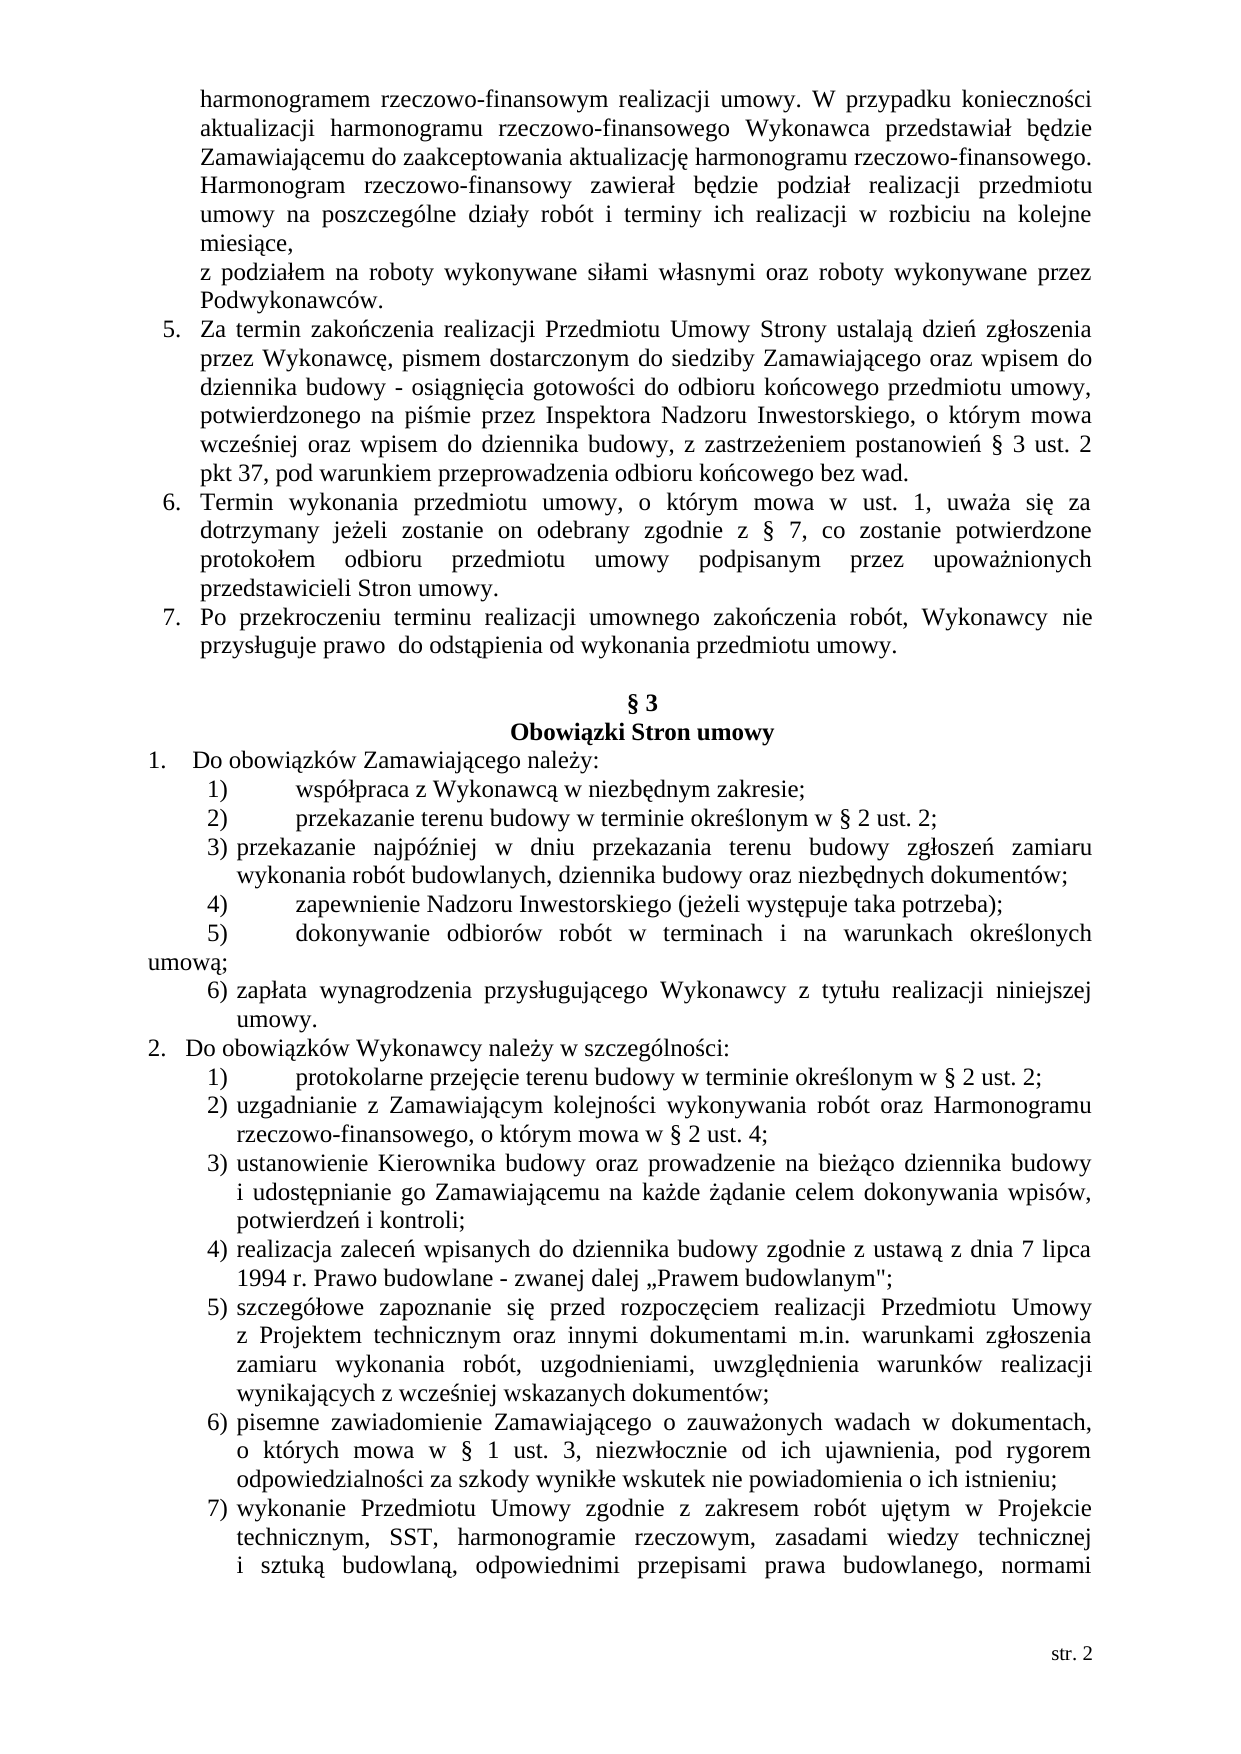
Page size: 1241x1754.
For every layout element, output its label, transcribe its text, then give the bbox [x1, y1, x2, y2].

title przekazanie terenu budowy w terminie określonym w § 2 ust. 2; [148, 803, 1092, 832]
title przekazanie najpóźniej w dniu przekazania terenu budowy zgłoszeń zamiaru wykonania robót budowlanych, dziennika budowy oraz niezbędnych dokumentów; [207, 832, 1092, 889]
title współpraca z Wykonawcą w niezbędnym zakresie; [148, 774, 1092, 803]
title Do obowiązków Zamawiającego należy: [148, 745, 1092, 774]
title uzgadnianie z Zamawiającym kolejności wykonywania robót oraz Harmonogramu rzeczowo-finansowego, o którym mowa w § 2 ust. 4; [207, 1090, 1092, 1148]
title protokolarne przejęcie terenu budowy w terminie określonym w § 2 ust. 2; [148, 1062, 1092, 1090]
title realizacja zaleceń wpisanych do dziennika budowy zgodnie z ustawą z dnia 7 lipca 1994 r. Prawo budowlane - zwanej dalej „Prawem budowlanym"; [207, 1234, 1092, 1292]
title dokonywanie odbiorów robót w terminach i na warunkach określonych umową; [148, 918, 1092, 975]
title Do obowiązków Wykonawcy należy w szczególności: [148, 1033, 1092, 1062]
title zapewnienie Nadzoru Inwestorskiego (jeżeli występuje taka potrzeba); [148, 889, 1092, 918]
title pisemne zawiadomienie Zamawiającego o zauważonych wadach w dokumentach, o których mowa w § 1 ust. 3, niezwłocznie od ich ujawnienia, pod rygorem odpowiedzialności za szkody wynikłe wskutek nie powiadomienia o ich istnieniu; [207, 1407, 1092, 1493]
list Termin wykonania przedmiotu umowy, o którym mowa w ust. 1, uważa się za dotrzymany jeżeli zostanie on odebrany zgodnie z § 7, co zostanie potwierdzone protokołem odbioru przedmiotu umowy podpisanym przez upoważnionych przedstawicieli Stron umowy. [162, 487, 1092, 602]
title zapłata wynagrodzenia przysługującego Wykonawcy z tytułu realizacji niniejszej umowy. [207, 975, 1092, 1033]
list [162, 84, 1092, 314]
list Za termin zakończenia realizacji Przedmiotu Umowy Strony ustalają dzień zgłoszenia przez Wykonawcę, pismem dostarczonym do siedziby Zamawiającego oraz wpisem do dziennika budowy - osiągnięcia gotowości do odbioru końcowego przedmiotu umowy, potwierdzonego na piśmie przez Inspektora Nadzoru Inwestorskiego, o którym mowa wcześniej oraz wpisem do dziennika budowy, z zastrzeżeniem postanowień § 3 ust. 2 pkt 37, pod warunkiem przeprowadzenia odbioru końcowego bez wad. [162, 314, 1092, 487]
list Po przekroczeniu terminu realizacji umownego zakończenia robót, Wykonawcy nie przysługuje prawo do odstąpienia od wykonania przedmiotu umowy. [162, 602, 1092, 659]
list § 3 [192, 688, 1092, 717]
title ustanowienie Kierownika budowy oraz prowadzenie na bieżąco dziennika budowy i udostępnianie go Zamawiającemu na każde żądanie celem dokonywania wpisów, potwierdzeń i kontroli; [207, 1148, 1092, 1234]
title szczegółowe zapoznanie się przed rozpoczęciem realizacji Przedmiotu Umowy z Projektem technicznym oraz innymi dokumentami m.in. warunkami zgłoszenia zamiaru wykonania robót, uzgodnieniami, uwzględnienia warunków realizacji wynikających z wcześniej wskazanych dokumentów; [207, 1292, 1092, 1407]
list Obowiązki Stron umowy [192, 717, 1092, 745]
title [207, 1493, 1092, 1579]
